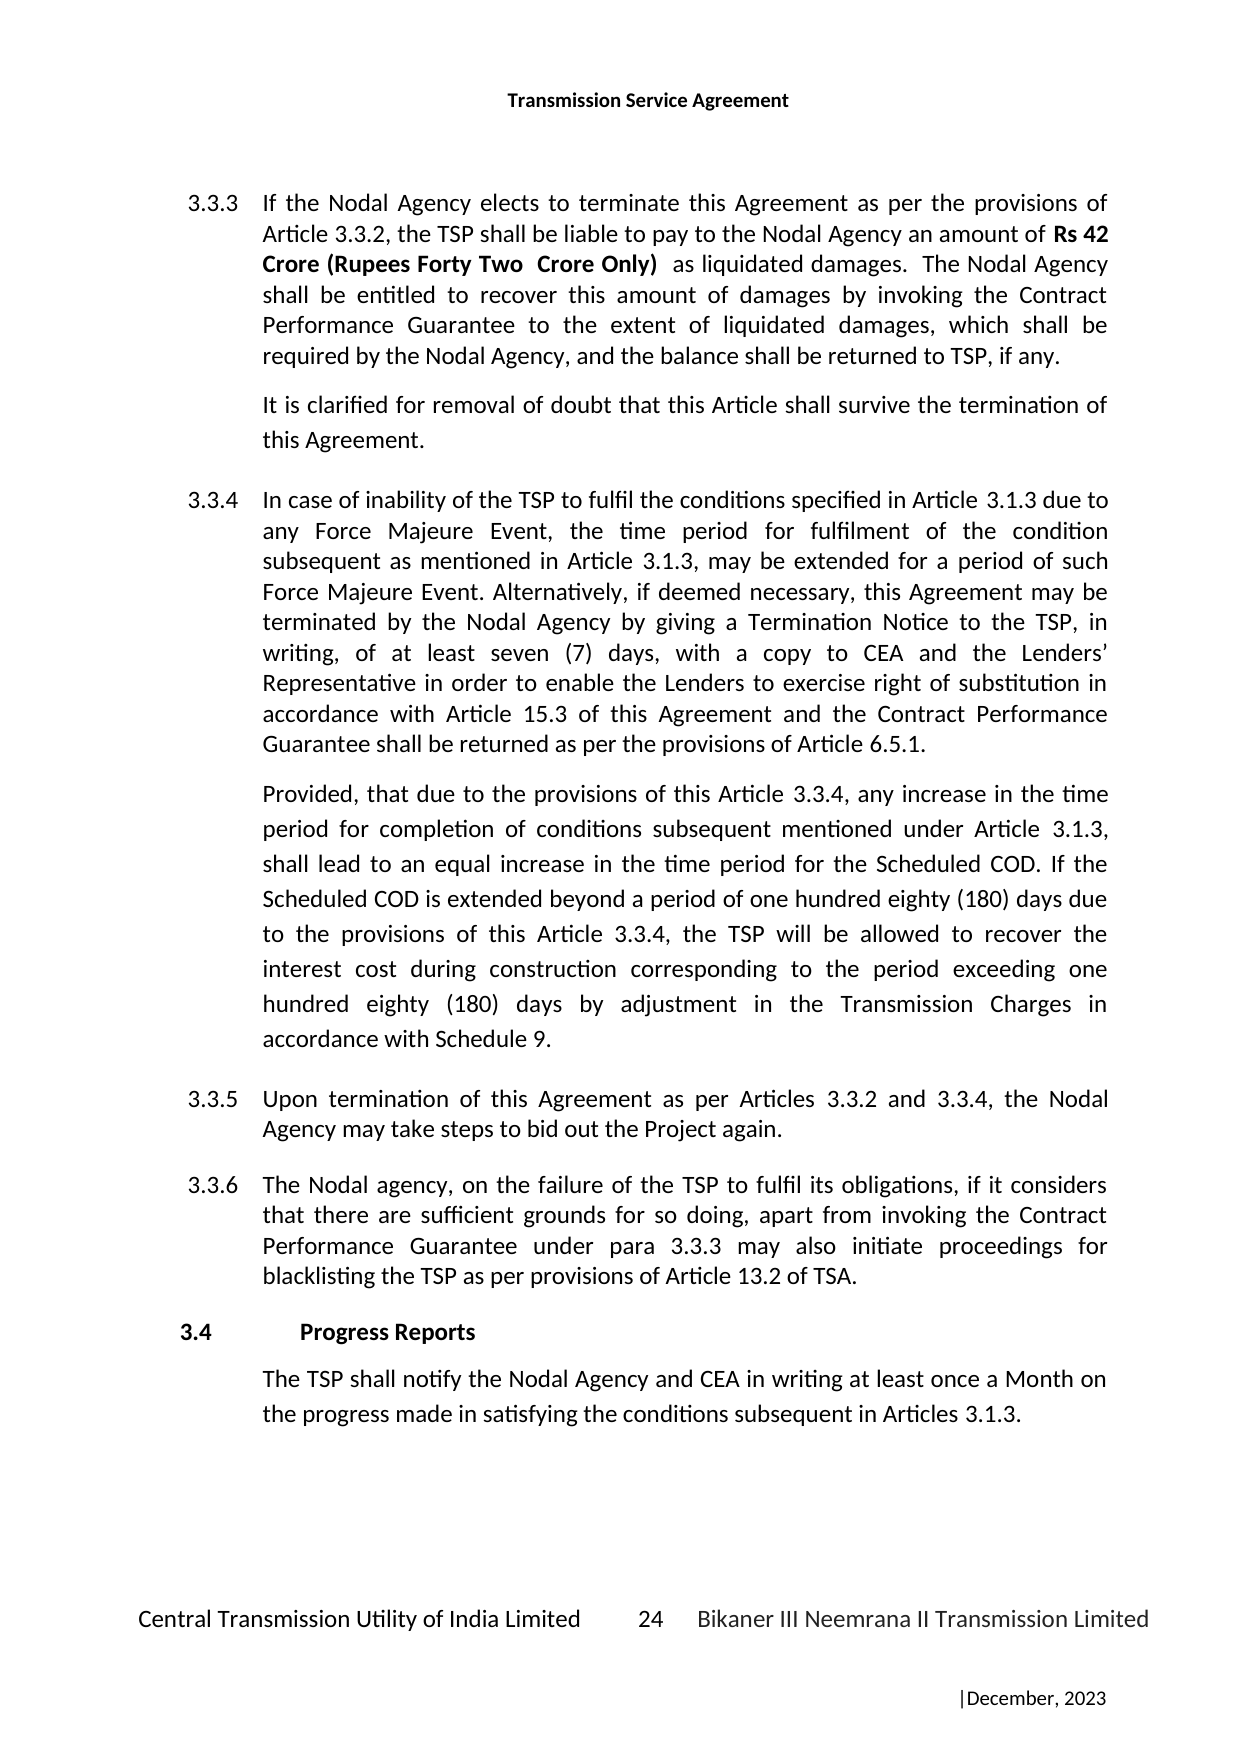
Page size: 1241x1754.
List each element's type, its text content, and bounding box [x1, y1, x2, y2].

text Provided, that due to the provisions of this Article 3.3.4, any increase in the time period for completion of conditions subsequent mentioned under Article 3.1.3, shall lead to an equal increase in the time period for the Scheduled COD. If the Scheduled COD is extended beyond a period of one hundred eighty (180) days due to the provisions of this Article 3.3.4, the TSP will be allowed to recover the interest cost during construction corresponding to the period exceeding one hundred eighty (180) days by adjustment in the Transmission Charges in accordance with Schedule 9. [262, 778, 1109, 1053]
subtitle Progress Reports [179, 1316, 1109, 1346]
subtitle The Nodal agency, on the failure of the TSP to fulfil its obligations, if it considers that there are sufficient grounds for so doing, apart from invoking the Contract Performance Guarantee under para 3.3.3 may also initiate proceedings for blacklisting the TSP as per provisions of Article 13.2 of TSA. [187, 1169, 1109, 1291]
subtitle Upon termination of this Agreement as per Articles 3.3.2 and 3.3.4, the Nodal Agency may take steps to bid out the Project again. [187, 1083, 1109, 1144]
subtitle If the Nodal Agency elects to terminate this Agreement as per the provisions of Article 3.3.2, the TSP shall be liable to pay to the Nodal Agency an amount of Rs 42 Crore (Rupees Forty Two Crore Only) as liquidated damages. The Nodal Agency shall be entitled to recover this amount of damages by invoking the Contract Performance Guarantee to the extent of liquidated damages, which shall be required by the Nodal Agency, and the balance shall be returned to TSP, if any. [187, 187, 1109, 371]
subtitle In case of inability of the TSP to fulfil the conditions specified in Article 3.1.3 due to any Force Majeure Event, the time period for fulfilment of the condition subsequent as mentioned in Article 3.1.3, may be extended for a period of such Force Majeure Event. Alternatively, if deemed necessary, this Agreement may be terminated by the Nodal Agency by giving a Termination Notice to the TSP, in writing, of at least seven (7) days, with a copy to CEA and the Lenders’ Representative in order to enable the Lenders to exercise right of substitution in accordance with Article 15.3 of this Agreement and the Contract Performance Guarantee shall be returned as per the provisions of Article 6.5.1. [187, 484, 1109, 759]
text It is clarified for removal of doubt that this Article shall survive the termination of this Agreement. [262, 389, 1109, 455]
text The TSP shall notify the Nodal Agency and CEA in writing at least once a Month on the progress made in satisfying the conditions subsequent in Articles 3.1.3. [262, 1363, 1109, 1429]
